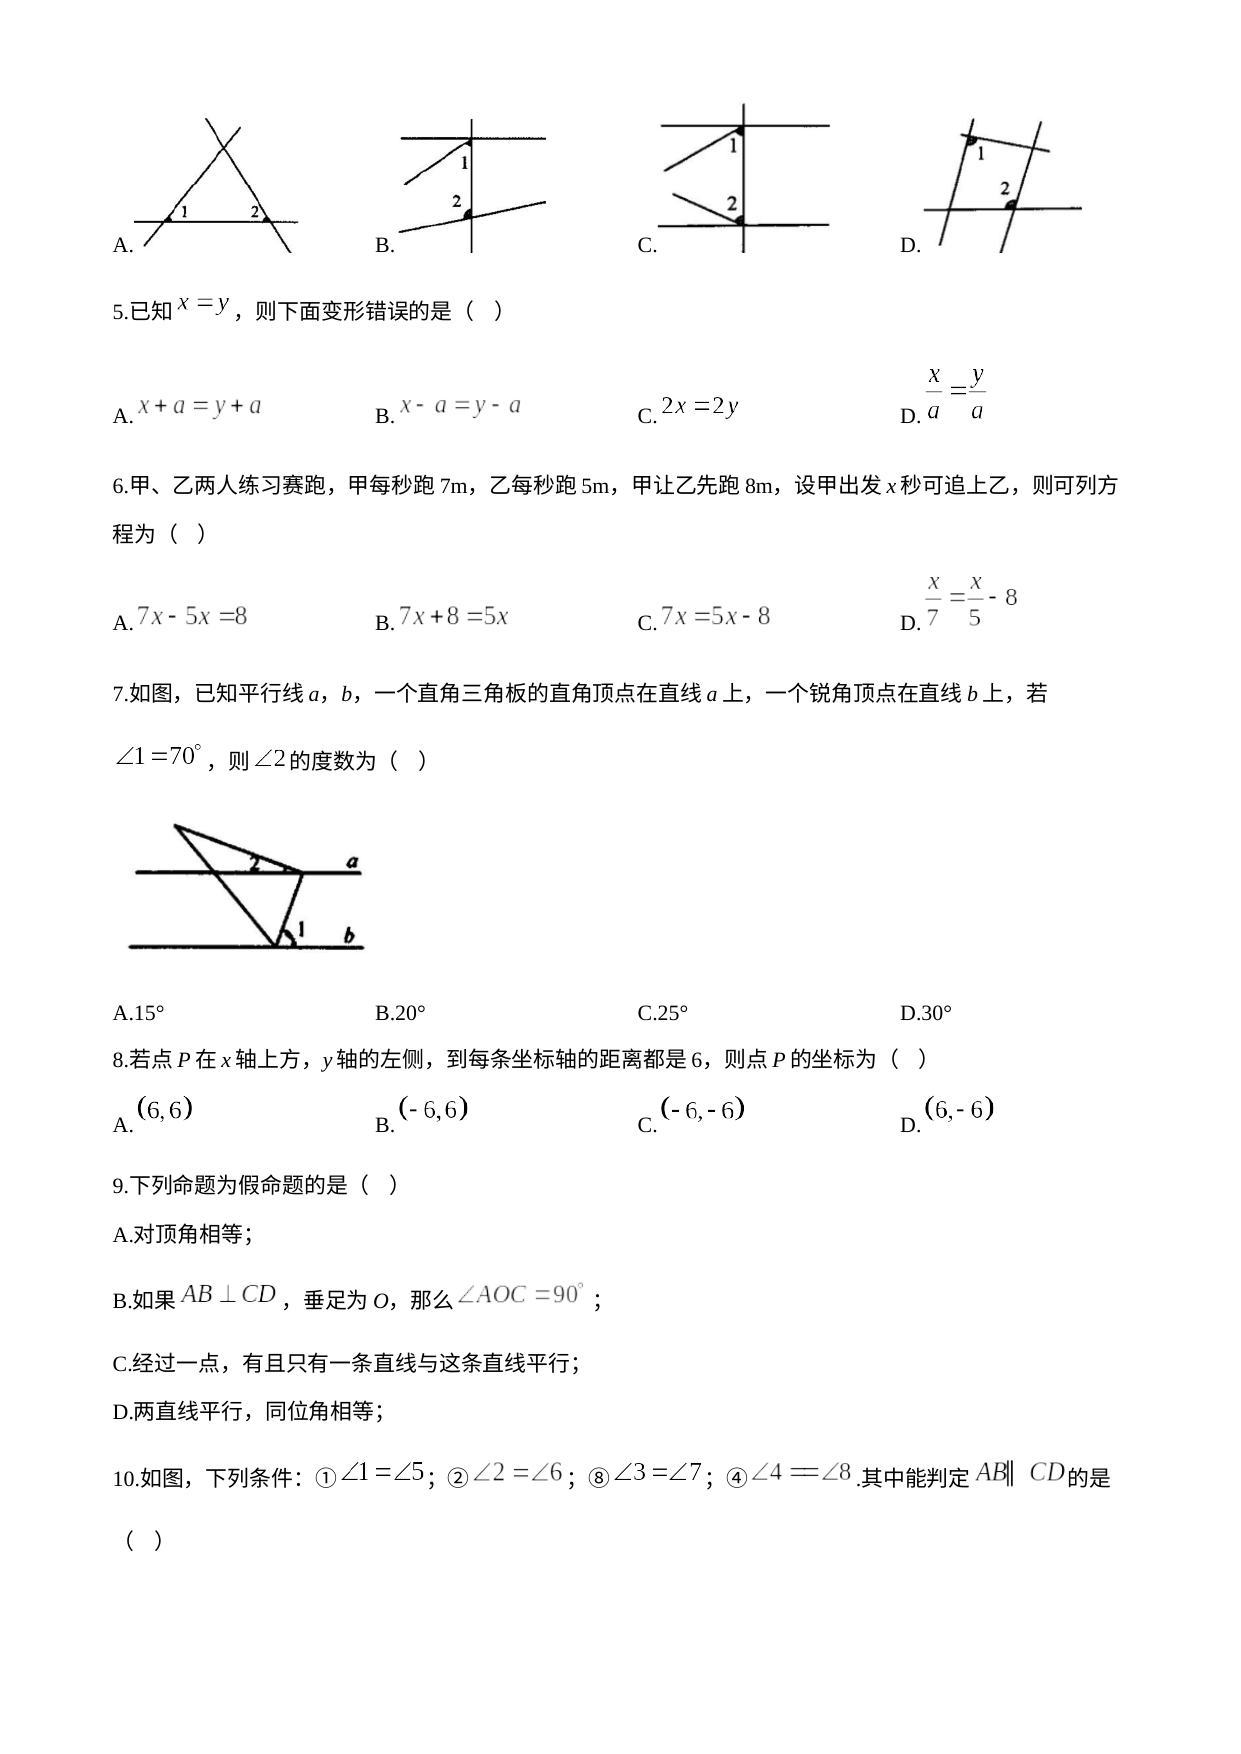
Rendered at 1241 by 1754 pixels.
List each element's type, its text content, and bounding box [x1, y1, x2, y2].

picture [112, 821, 375, 953]
text D.两直线平行，同位角相等； [112, 1394, 1128, 1426]
text 10.如图，下列条件：①；②；⑧；④.其中能判定的是（ ） [112, 1442, 1128, 1556]
text A. B. C. D. [112, 358, 1128, 455]
picture [657, 101, 832, 253]
picture [133, 117, 300, 253]
text 6.甲、乙两人练习赛跑，甲每秒跑7m，乙每秒跑5m，甲让乙先跑8m，设甲出发x秒可追上乙，则可列方程为（ ） [112, 468, 1128, 549]
text C.经过一点，有且只有一条直线与这条直线平行； [112, 1345, 1128, 1378]
text A.15° B.20° C.25° D.30° [112, 997, 1128, 1029]
picture [921, 116, 1083, 253]
picture [395, 119, 547, 253]
text A. B. C. D. [112, 1090, 1128, 1155]
text 5.已知，则下面变形错误的是（ ） [112, 277, 1128, 342]
text 7.如图，已知平行线a，b，一个直角三角板的直角顶点在直线a上，一个锐角顶点在直线b上，若，则的度数为（ ） [112, 675, 1128, 805]
text 8.若点P在x轴上方，y轴的左侧，到每条坐标轴的距离都是6，则点P的坐标为（ ） [112, 1042, 1128, 1074]
text B.如果，垂足为O，那么； [112, 1264, 1128, 1329]
text 9.下列命题为假命题的是（ ） [112, 1168, 1128, 1200]
text A. B. C. D. [112, 565, 1128, 662]
text A.对顶角相等； [112, 1216, 1128, 1249]
